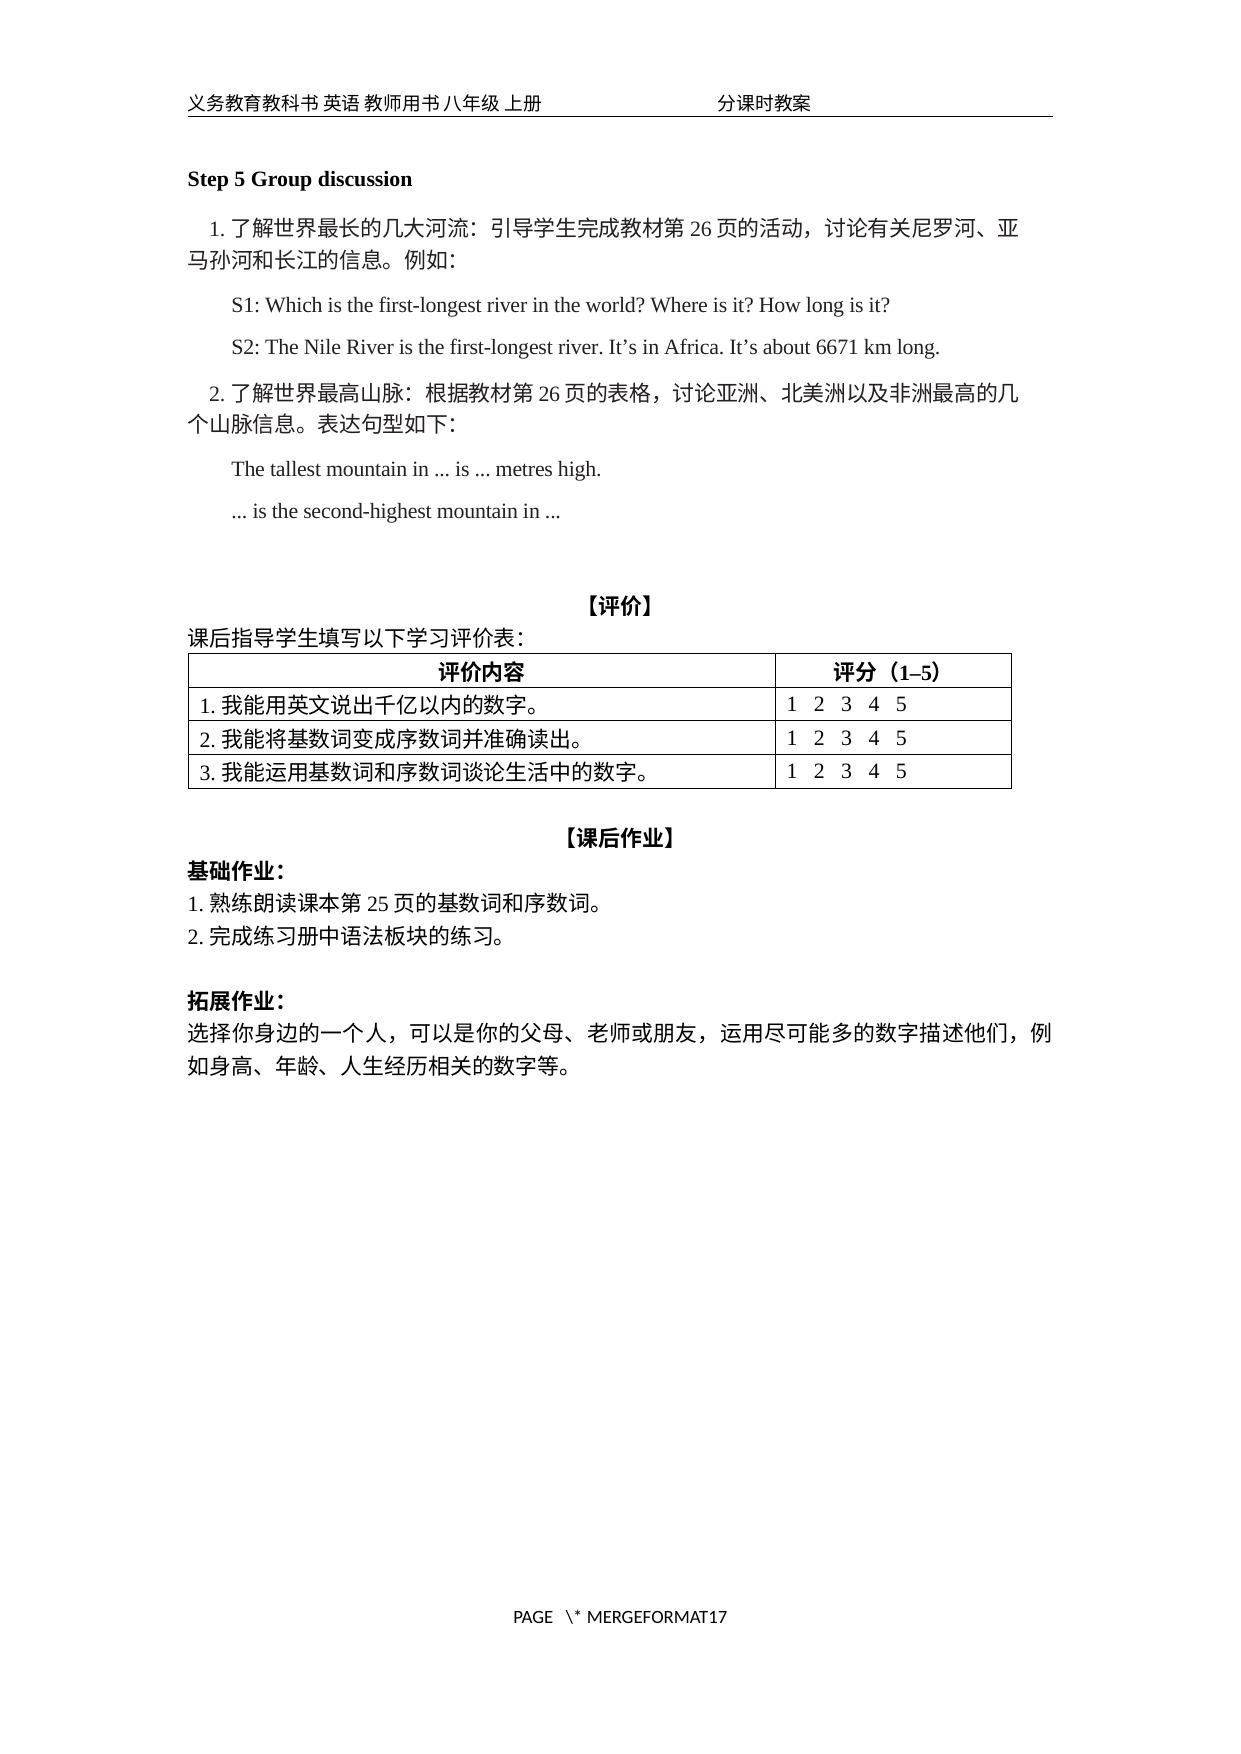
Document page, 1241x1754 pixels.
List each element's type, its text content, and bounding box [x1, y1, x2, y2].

text 1. 熟练朗读课本第25页的基数词和序数词。 [187, 886, 1053, 918]
table_cell 2. 我能将基数词变成序数词并准确读出。 [189, 721, 775, 754]
text The tallest mountain in ... is ... metres high. [187, 456, 1038, 481]
table_cell 3. 我能运用基数词和序数词谈论生活中的数字。 [189, 755, 775, 787]
text 【课后作业】 [187, 821, 1053, 853]
text 2. 完成练习册中语法板块的练习。 [187, 918, 1053, 951]
table_cell 1 2 3 4 5 [776, 688, 1011, 720]
text ... is the second-highest mountain in ... [187, 498, 1038, 523]
text 【评价】 [187, 588, 1053, 621]
table_cell 1 2 3 4 5 [776, 721, 1011, 754]
text 课后指导学生填写以下学习评价表： [187, 621, 1053, 653]
text Step 5 Group discussion [187, 162, 1053, 194]
text S1: Which is the first-longest river in the world? Where is it? How long is it? [187, 292, 1038, 317]
text 2. 了解世界最高山脉：根据教材第26页的表格，讨论亚洲、北美洲以及非洲最高的几个山脉信息。表达句型如下： [187, 376, 1038, 439]
text S2: The Nile River is the first-longest river. It’s in Africa. It’s about 6671 km long. [187, 334, 1038, 359]
table_cell 1 2 3 4 5 [776, 755, 1011, 787]
text 拓展作业： [187, 983, 1053, 1016]
text 基础作业： [187, 853, 1053, 886]
table_cell 1. 我能用英文说出千亿以内的数字。 [189, 688, 775, 720]
table_header 评价内容 [189, 654, 775, 687]
text 选择你身边的一个人，可以是你的父母、老师或朋友，运用尽可能多的数字描述他们，例如身高、年龄、人生经历相关的数字等。 [187, 1016, 1053, 1081]
table_header 评分（1–5） [776, 654, 1011, 687]
list 1. 了解世界最长的几大河流：引导学生完成教材第26页的活动，讨论有关尼罗河、亚马孙河和长江的信息。例如： [187, 211, 1038, 275]
